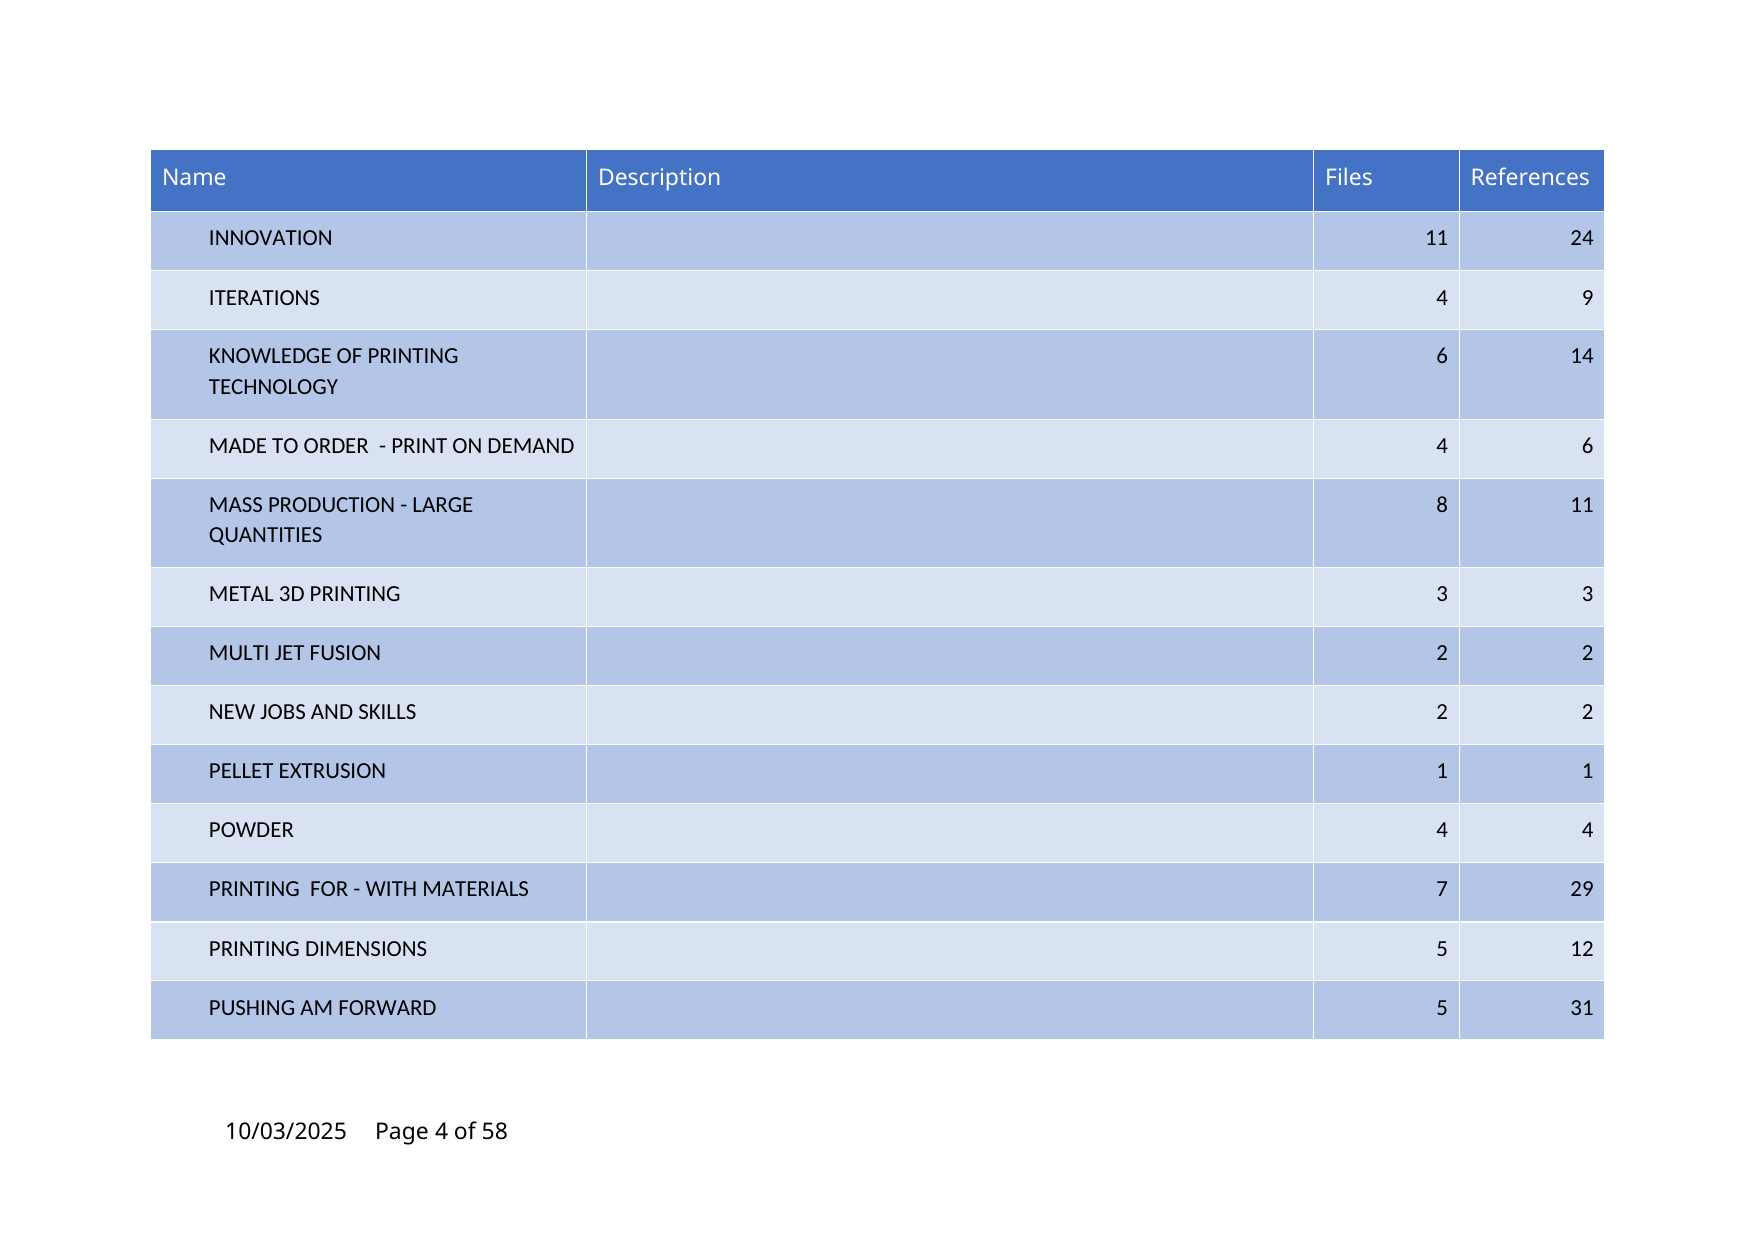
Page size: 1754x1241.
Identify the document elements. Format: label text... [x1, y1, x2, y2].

table_cell 4 [1314, 804, 1459, 862]
table_cell 4 [1314, 271, 1459, 329]
table_cell INNOVATION [151, 212, 586, 270]
table_cell 5 [1314, 923, 1459, 980]
table_cell 11 [1314, 212, 1459, 270]
table_cell [587, 568, 1313, 626]
table_cell [587, 271, 1313, 329]
table_cell KNOWLEDGE OF PRINTING TECHNOLOGY [151, 330, 586, 419]
table_cell 2 [1460, 627, 1604, 685]
table_cell 3 [1460, 568, 1604, 626]
table_cell [587, 479, 1313, 567]
table_header Name [151, 150, 586, 211]
table_cell 31 [1460, 981, 1604, 1039]
table_cell [587, 923, 1313, 980]
table_cell PUSHING AM FORWARD [151, 981, 586, 1039]
table_cell [587, 745, 1313, 803]
table_cell 2 [1314, 627, 1459, 685]
table_cell PRINTING FOR - WITH MATERIALS [151, 863, 586, 921]
table_cell 7 [1314, 863, 1459, 921]
table_cell [587, 420, 1313, 478]
table_cell MULTI JET FUSION [151, 627, 586, 685]
table_cell MASS PRODUCTION - LARGE QUANTITIES [151, 479, 586, 567]
table_cell PRINTING DIMENSIONS [151, 923, 586, 980]
table_header References [1460, 150, 1604, 211]
table_cell 9 [1460, 271, 1604, 329]
table_cell 6 [1314, 330, 1459, 419]
table_cell 3 [1314, 568, 1459, 626]
table_cell 24 [1460, 212, 1604, 270]
table_cell [587, 627, 1313, 685]
table_cell [587, 686, 1313, 744]
table_cell [587, 981, 1313, 1039]
table_cell NEW JOBS AND SKILLS [151, 686, 586, 744]
table_cell [587, 863, 1313, 921]
table_cell [587, 804, 1313, 862]
table_cell 1 [1460, 745, 1604, 803]
table_cell 6 [1460, 420, 1604, 478]
table_cell [587, 212, 1313, 270]
table_cell 4 [1314, 420, 1459, 478]
table_cell [587, 330, 1313, 419]
table_cell 4 [1460, 804, 1604, 862]
table_cell MADE TO ORDER - PRINT ON DEMAND [151, 420, 586, 478]
table_cell 1 [1314, 745, 1459, 803]
table_cell 14 [1460, 330, 1604, 419]
table_header Description [587, 150, 1313, 211]
table_cell ITERATIONS [151, 271, 586, 329]
table_cell 5 [1314, 981, 1459, 1039]
table_cell 8 [1314, 479, 1459, 567]
table_header Files [1314, 150, 1459, 211]
table_cell 29 [1460, 863, 1604, 921]
table_cell 11 [1460, 479, 1604, 567]
table_cell PELLET EXTRUSION [151, 745, 586, 803]
table_cell METAL 3D PRINTING [151, 568, 586, 626]
table_cell 2 [1460, 686, 1604, 744]
table_cell POWDER [151, 804, 586, 862]
table_cell 12 [1460, 923, 1604, 980]
table_cell 2 [1314, 686, 1459, 744]
